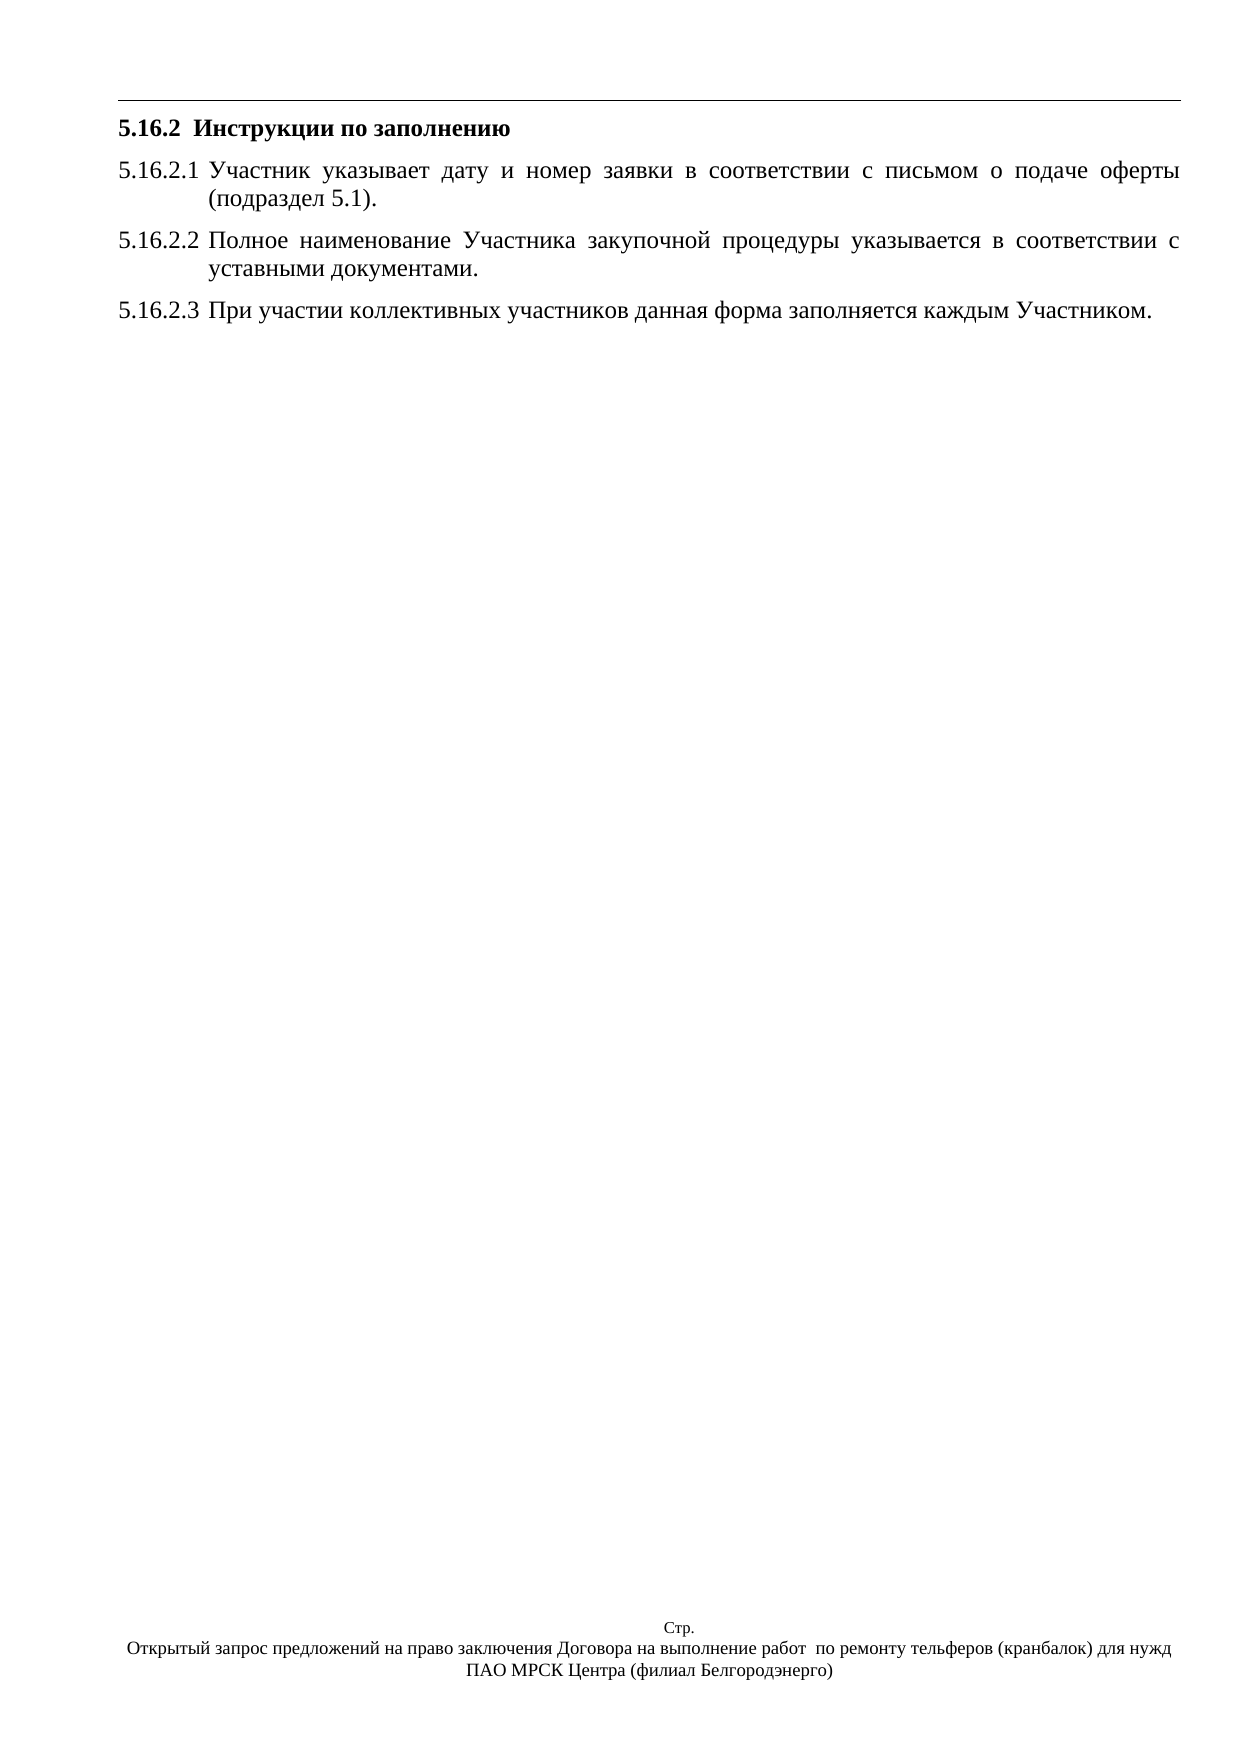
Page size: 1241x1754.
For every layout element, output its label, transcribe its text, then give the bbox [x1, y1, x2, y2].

subtitle Инструкции по заполнению [118, 113, 1181, 142]
list Участник указывает дату и номер заявки в соответствии с письмом о подаче оферты (подраздел 5.1). [118, 155, 1181, 212]
list При участии коллективных участников данная форма заполняется каждым Участником. [118, 295, 1181, 323]
list Полное наименование Участника закупочной процедуры указывается в соответствии с уставными документами. [118, 225, 1181, 282]
